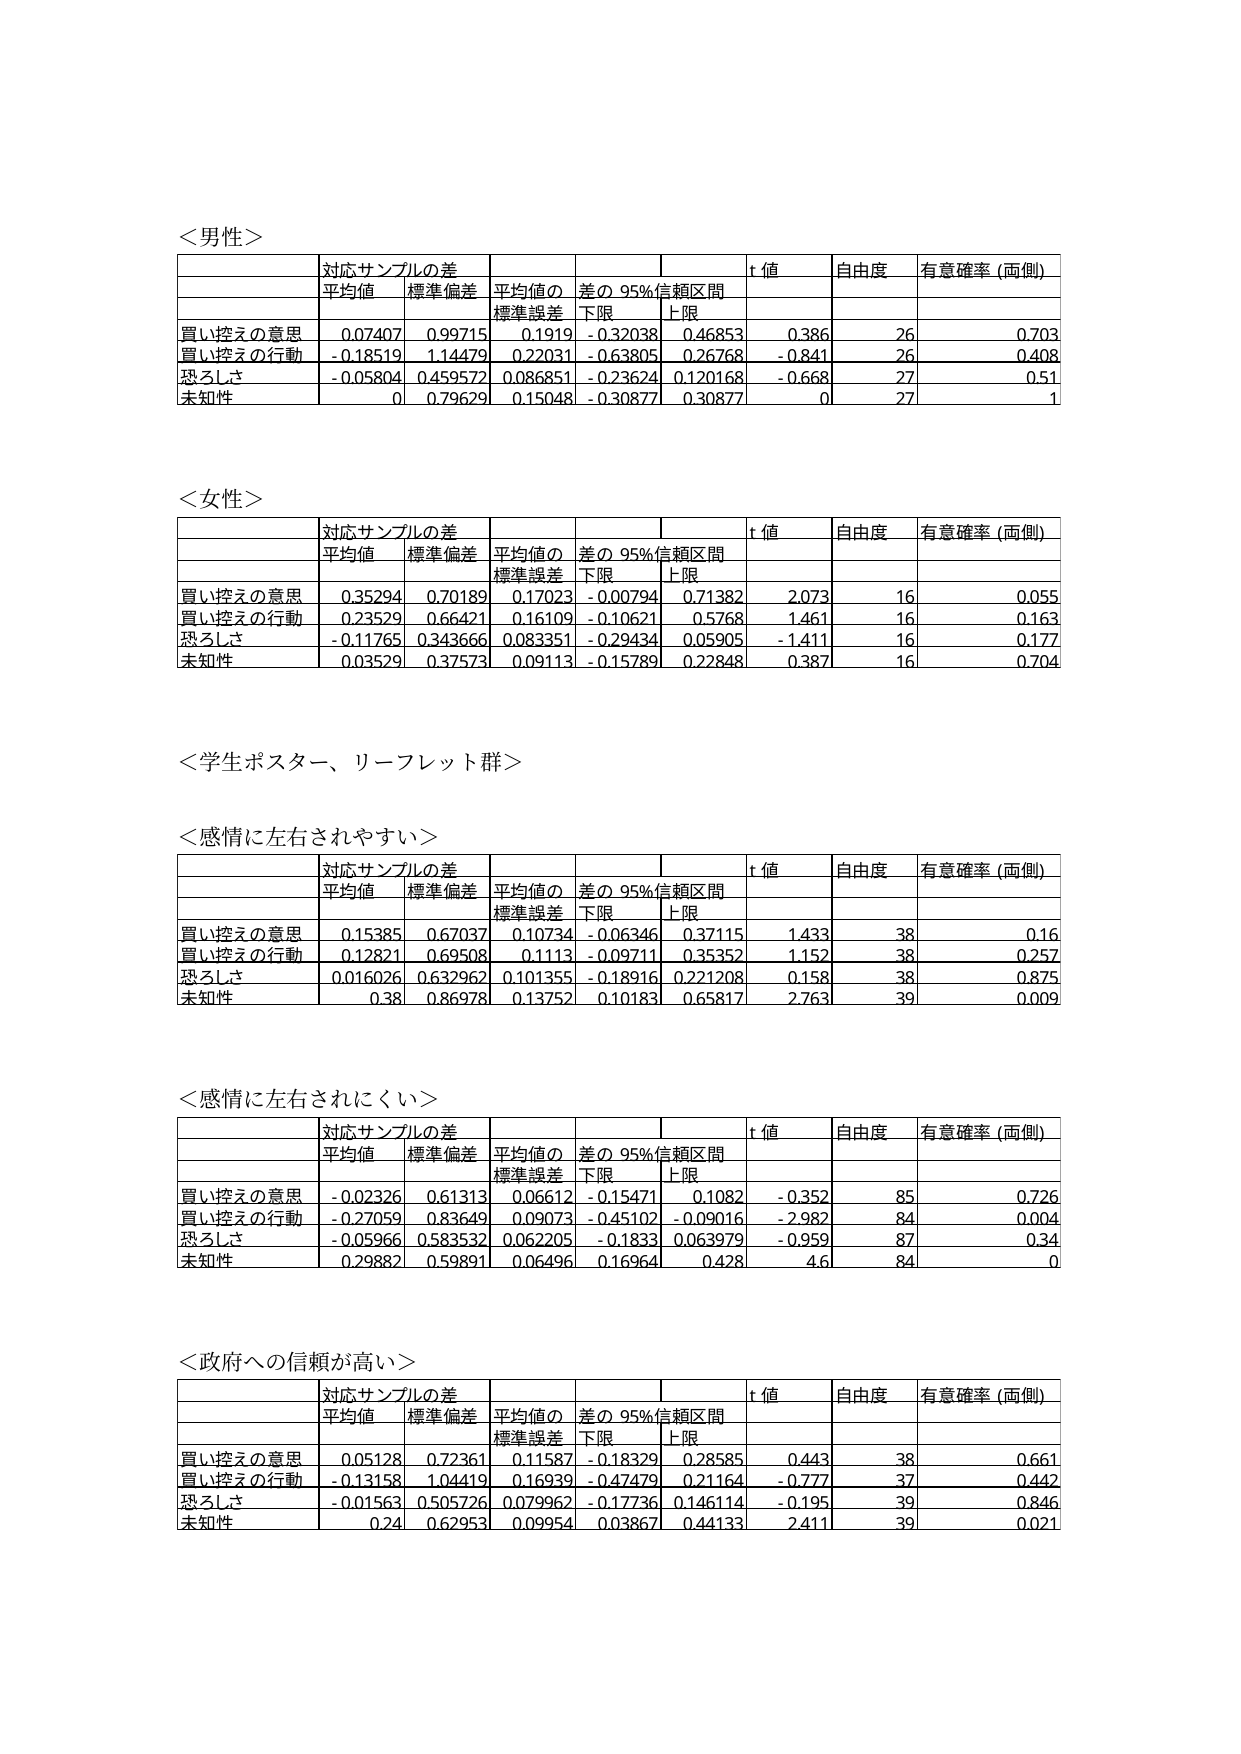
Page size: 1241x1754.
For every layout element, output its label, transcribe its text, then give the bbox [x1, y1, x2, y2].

text ＜男性＞ [177, 217, 1063, 254]
text ＜感情に左右されやすい＞ [177, 817, 1063, 854]
text ＜学生ポスター、リーフレット群＞ [177, 742, 1063, 779]
text ＜政府への信頼が高い＞ [177, 1342, 1063, 1379]
text ＜女性＞ [177, 479, 1063, 517]
text ＜感情に左右されにくい＞ [177, 1079, 1063, 1117]
